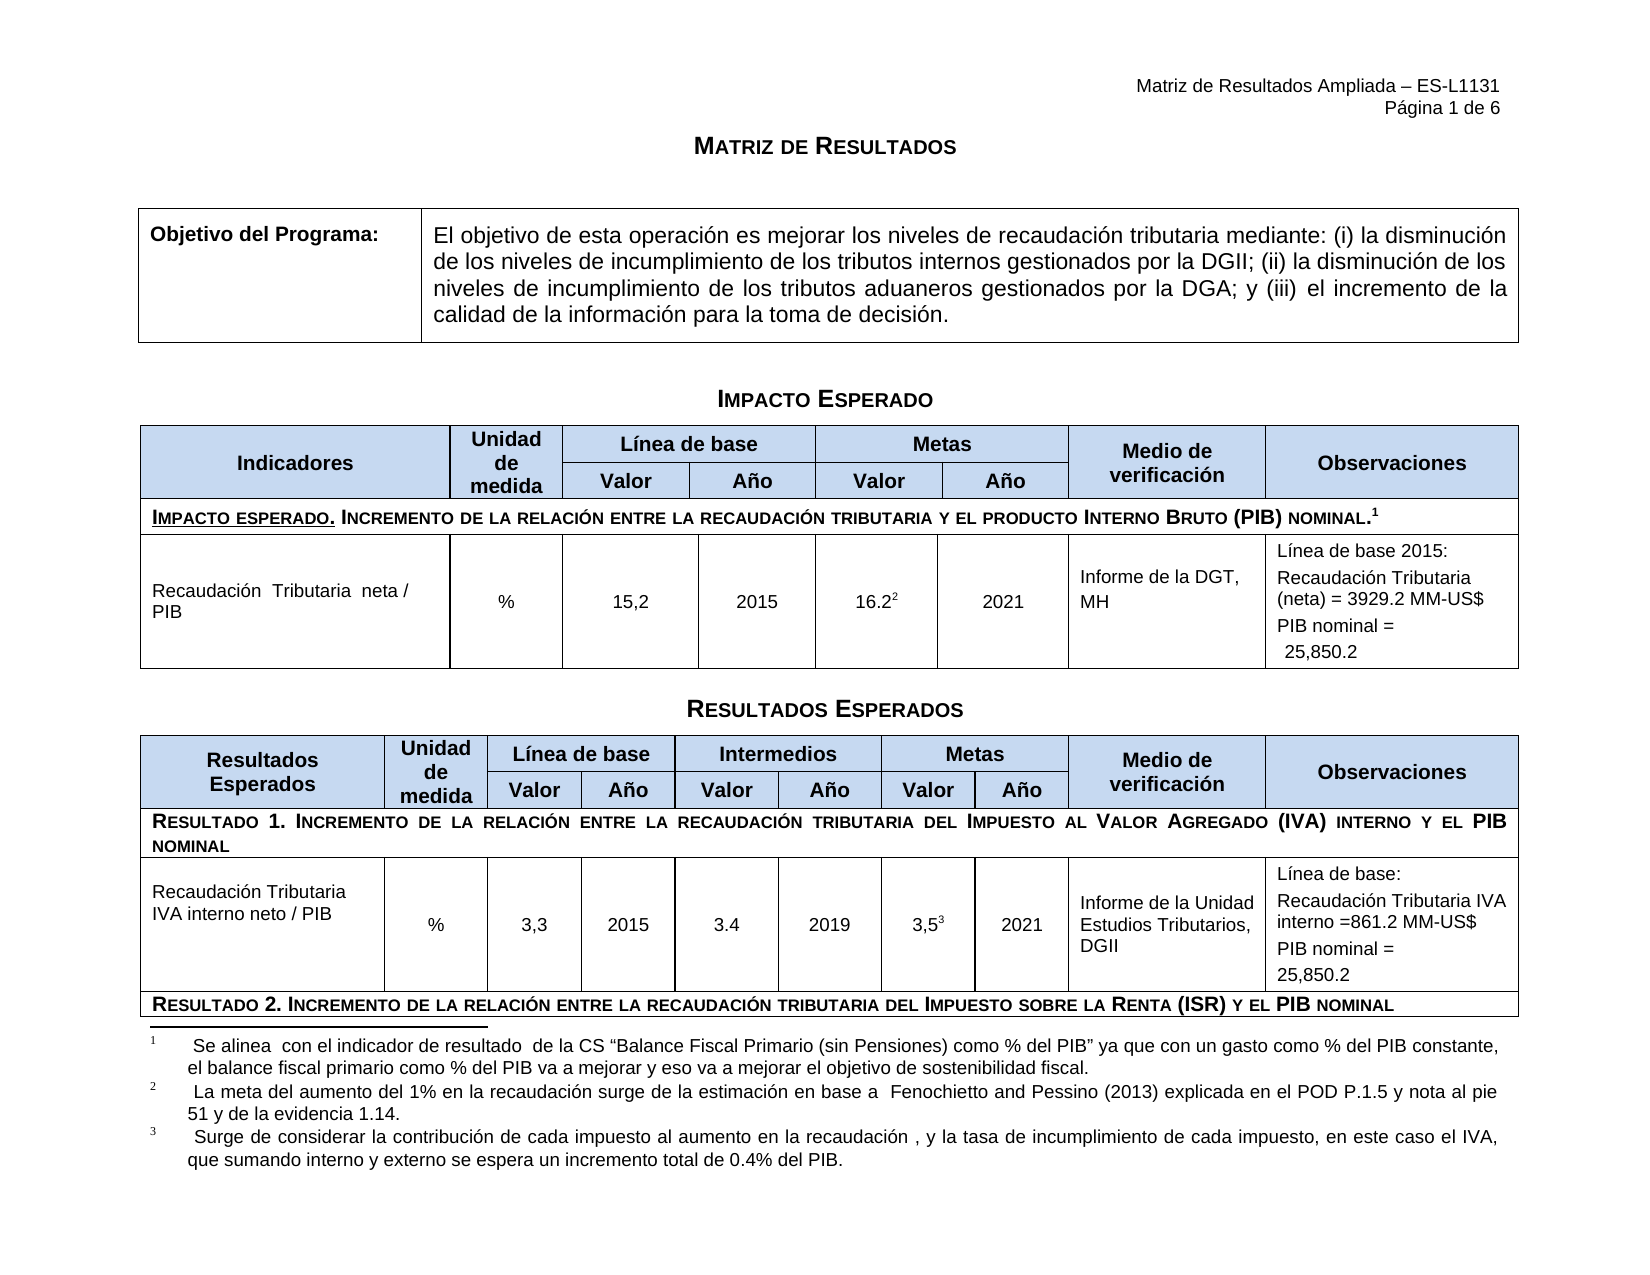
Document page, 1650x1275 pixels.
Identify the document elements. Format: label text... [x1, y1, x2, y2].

table_header Medio de verificación [1069, 426, 1265, 498]
table_cell 3,5 [882, 858, 974, 991]
table_cell Valor [563, 463, 689, 498]
table_cell 2015 [582, 858, 674, 991]
table_cell Año [779, 772, 881, 808]
table_cell Año [690, 463, 815, 498]
table_cell Impacto esperado. Incremento de la relación entre la recaudación tributaria y el producto Interno Bruto (PIB) nominal. [141, 499, 1518, 534]
table_header Intermedios [676, 736, 881, 771]
table_cell RecaudaciónaTributariaaneta / PIB [141, 535, 449, 668]
table_cell Año [582, 772, 674, 808]
table_cell Año [976, 772, 1068, 808]
table_header Resultados Esperados [141, 736, 384, 808]
table_header Indicadores [141, 426, 449, 498]
table_cell Línea de base: Recaudación Tributaria IVA interno =861.2 MM-US$ PIB nominal = 25,850.2 [1266, 858, 1518, 991]
table_cell 15,2 [563, 535, 698, 668]
table_cell % [385, 858, 487, 991]
table_header Unidad de medida [451, 426, 562, 498]
table_header Observaciones [1266, 736, 1518, 808]
table_cell 3.4 [676, 858, 778, 991]
text Impacto Esperado [150, 384, 1500, 413]
table_cell Valor [882, 772, 974, 808]
table_header Línea de base [563, 426, 815, 462]
table_cell 3,3 [488, 858, 581, 991]
table_cell Recaudación Tributaria IVA interno neto / PIB [141, 858, 384, 991]
table_cell Línea de base 2015: Recaudación Tributaria (neta) = 3929.2 MM-US$ PIB nominal = 25,850.2 [1266, 535, 1518, 668]
table_cell Valor [676, 772, 778, 808]
table_cell 2021 [976, 858, 1068, 991]
table_header Objetivo del Programa: [139, 209, 421, 342]
table_cell Resultado 1. Incremento de la relación entre la recaudación tributaria del Impuesto al Valor Agregado (IVA) interno y el PIB nominal [141, 809, 1518, 857]
table_header Metas [816, 426, 1068, 462]
table_cell Valor [816, 463, 942, 498]
table_cell Resultado 2. Incremento de la relación entre la recaudación tributaria del Impuesto sobre la Renta (ISR) y el PIB nominal [141, 992, 1518, 1016]
table_cell 2021 [938, 535, 1068, 668]
table_header Unidad de medida [385, 736, 487, 808]
table_cell Valor [488, 772, 581, 808]
text Resultados Esperados [150, 694, 1500, 722]
table_cell Informe de la DGT, MH [1069, 535, 1265, 668]
table_cell 16.2 [816, 535, 937, 668]
table_header Medio de verificación [1069, 736, 1265, 808]
table_cell Informe de la Unidad Estudios Tributarios, DGII [1069, 858, 1265, 991]
table_header Observaciones [1266, 426, 1518, 498]
table_header Línea de base [488, 736, 674, 771]
text Matriz de Resultados [150, 131, 1500, 159]
table_header El objetivo de esta operación es mejorar los niveles de recaudación tributaria mediante: (i) la disminución de los niveles de incumplimiento de los tributos internos gestionados por la DGII; (ii) la disminución de los niveles de incumplimiento de los tributos aduaneros gestionados por la DGA; y (iii) el incremento de la calidad de la información para la toma de decisión. [422, 209, 1518, 342]
table_header Metas [882, 736, 1068, 771]
table_cell 2015 [699, 535, 815, 668]
table_cell 2019 [779, 858, 881, 991]
table_cell % [451, 535, 562, 668]
table_cell Año [943, 463, 1068, 498]
